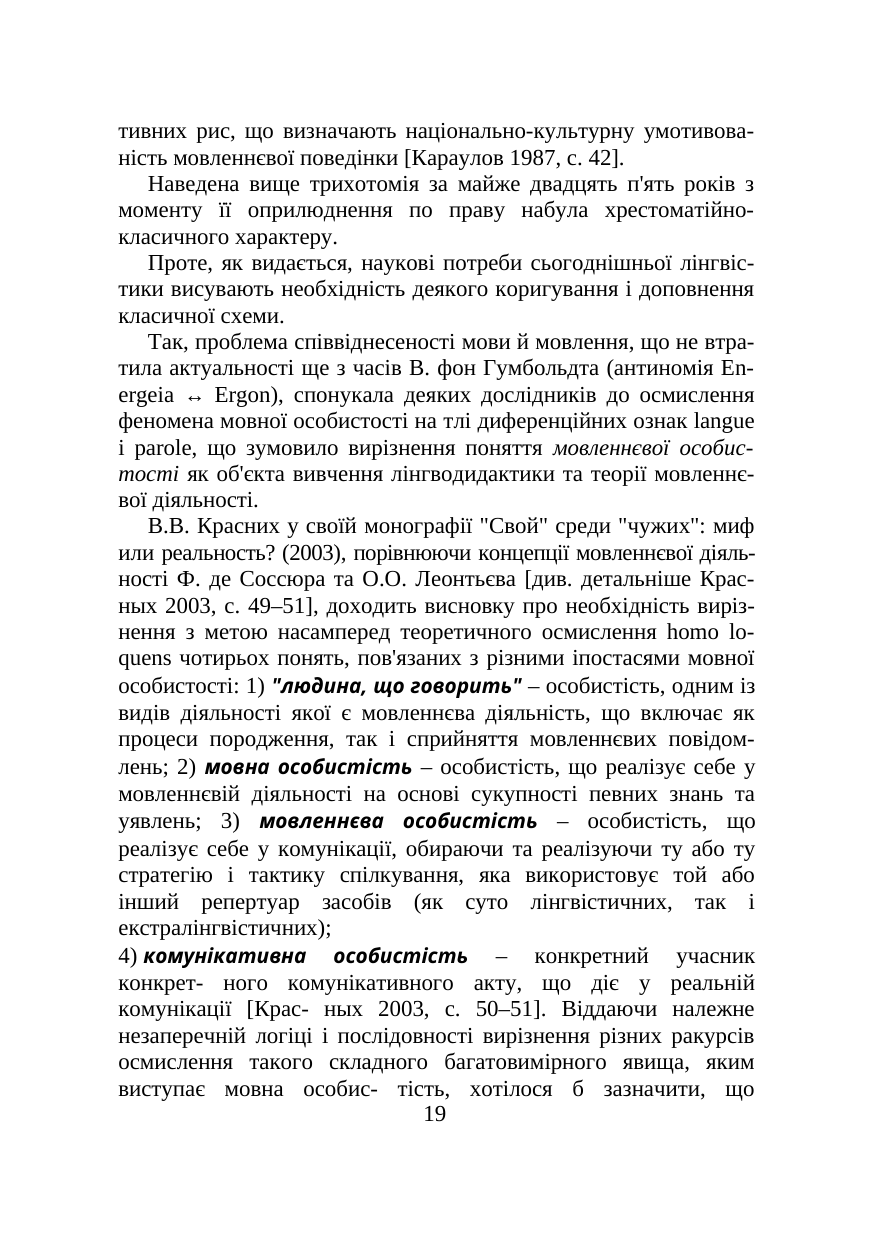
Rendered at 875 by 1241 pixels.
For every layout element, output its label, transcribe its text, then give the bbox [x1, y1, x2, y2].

text В.В. Красних у своїй монографії "Свой" среди "чужих": миф или реальность? (2003), порівнюючи концепції мовленнєвої діяль- ності Ф. де Соссюра та О.О. Леонтьєва [див. детальніше Крас- ных 2003, с. 49–51], доходить висновку про необхідність виріз- нення з метою насамперед теоретичного осмислення homo lo- quens чотирьох понять, пов'язаних з різними іпостасями мовної особистості: 1) "людина, що говорить" – особистість, одним із видів діяльності якої є мовленнєва діяльність, що включає як процеси породження, так і сприйняття мовленнєвих повідом- лень; 2) мовна особистість – особистість, що реалізує себе у мовленнєвій діяльності на основі сукупності певних знань та уявлень; 3) мовленнєва особистість – особистість, що реалізує себе у комунікації, обираючи та реалізуючи ту або ту стратегію і тактику спілкування, яка використовує той або інший репертуар засобів (як суто лінгвістичних, так і екстралінгвістичних); [118, 513, 756, 941]
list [118, 941, 755, 1101]
text Проте, як видається, наукові потреби сьогоднішньої лінгвіс- тики висувають необхідність деякого коригування і доповнення класичної схеми. [118, 249, 755, 328]
text Так, проблема співвіднесеності мови й мовлення, що не втра- тила актуальності ще з часів В. фон Гумбольдта (антиномія En- ergeia ↔ Ergon), спонукала деяких дослідників до осмислення феномена мовної особистості на тлі диференційних ознак langue і parole, що зумовило вирізнення поняття мовленнєвої особис- тості як об'єкта вивчення лінгводидактики та теорії мовленнє- вої діяльності. [118, 328, 756, 513]
text Наведена вище трихотомія за майже двадцять п'ять років з моменту її оприлюднення по праву набула хрестоматійно- класичного характеру. [118, 170, 755, 249]
text тивних рис, що визначають національно-культурну умотивова- ність мовленнєвої поведінки [Караулов 1987, с. 42]. [118, 117, 755, 170]
